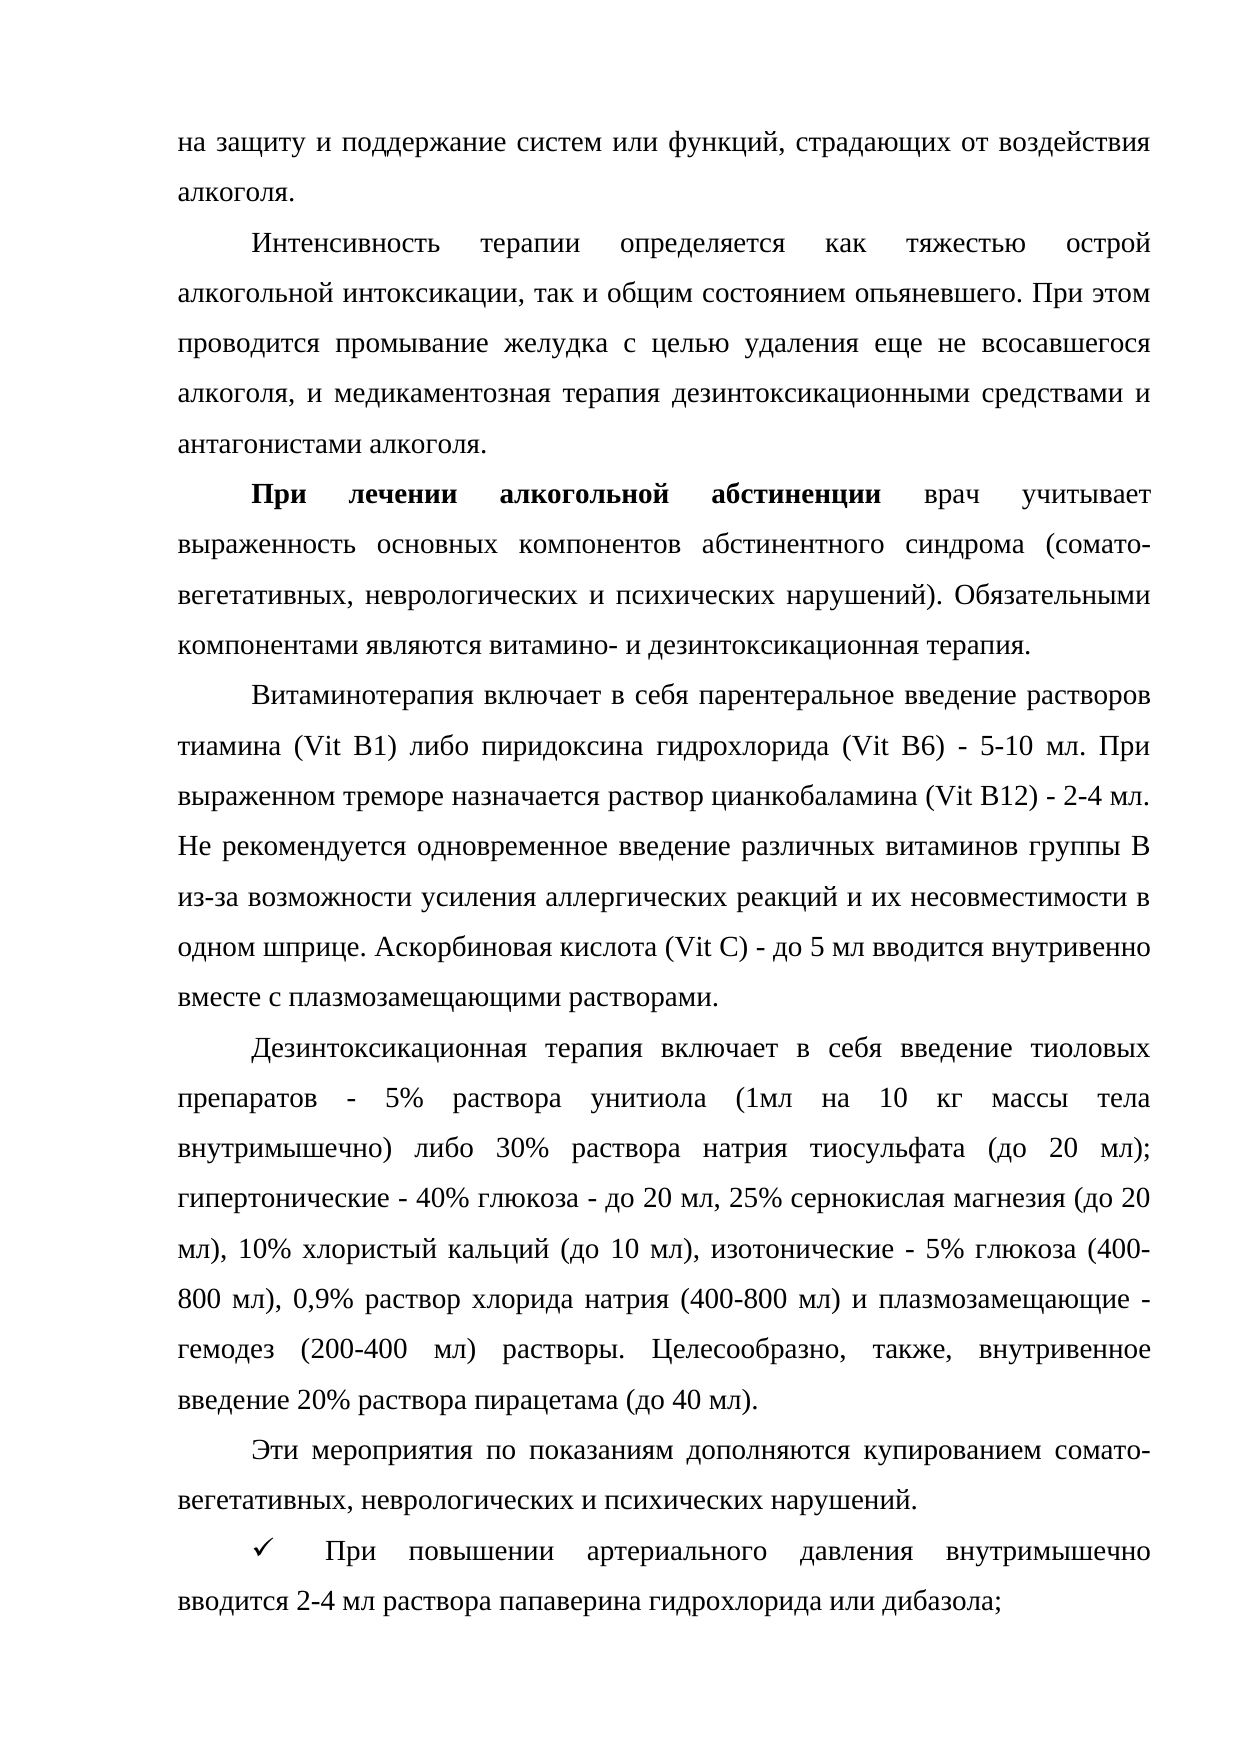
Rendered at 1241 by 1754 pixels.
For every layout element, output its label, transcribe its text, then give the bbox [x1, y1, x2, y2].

text Витаминотерапия включает в себя парентеральное введение растворов тиамина (Vit B1) либо пиридоксина гидрохлорида (Vit B6) - 5-10 мл. При выраженном треморе назначается раствор цианкобаламина (Vit B12) - 2-4 мл. Не рекомендуется одновременное введение различных витаминов группы В из-за возможности усиления аллергических реакций и их несовместимости в одном шприце. Аскорбиновая кислота (Vit C) - до 5 мл вводится внутривенно вместе с плазмозамещающими растворами. [177, 677, 1152, 1013]
text Интенсивность терапии определяется как тяжестью острой алкогольной интоксикации, так и общим состоянием опьяневшего. При этом проводится промывание желудка с целью удаления еще не всосавшегося алкоголя, и медикаментозная терапия дезинтоксикационными средствами и антагонистами алкоголя. [177, 225, 1152, 459]
text Дезинтоксикационная терапия включает в себя введение тиоловых препаратов - 5% раствора унитиола (1мл на 10 кг массы тела внутримышечно) либо 30% раствора натрия тиосульфата (до 20 мл); гипертонические - 40% глюкоза - до 20 мл, 25% сернокислая магнезия (до 20 мл), 10% хлористый кальций (до 10 мл), изотонические - 5% глюкоза (400- 800 мл), 0,9% раствор хлорида натрия (400-800 мл) и плазмозамещающие - гемодез (200-400 мл) растворы. Целесообразно, также, внутривенное введение 20% раствора пирацетама (до 40 мл). [177, 1030, 1152, 1415]
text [177, 124, 1152, 208]
text При лечении алкогольной абстиненции врач учитывает выраженность основных компонентов абстинентного синдрома (сомато-вегетативных, неврологических и психических нарушений). Обязательными компонентами являются витамино- и дезинтоксикационная терапия. [177, 476, 1152, 661]
text Эти мероприятия по показаниям дополняются купированием сомато-вегетативных, неврологических и психических нарушений. [177, 1432, 1152, 1516]
list При повышении артериального давления внутримышечно вводится 2-4 мл раствора папаверина гидрохлорида или дибазола; [177, 1533, 1152, 1617]
